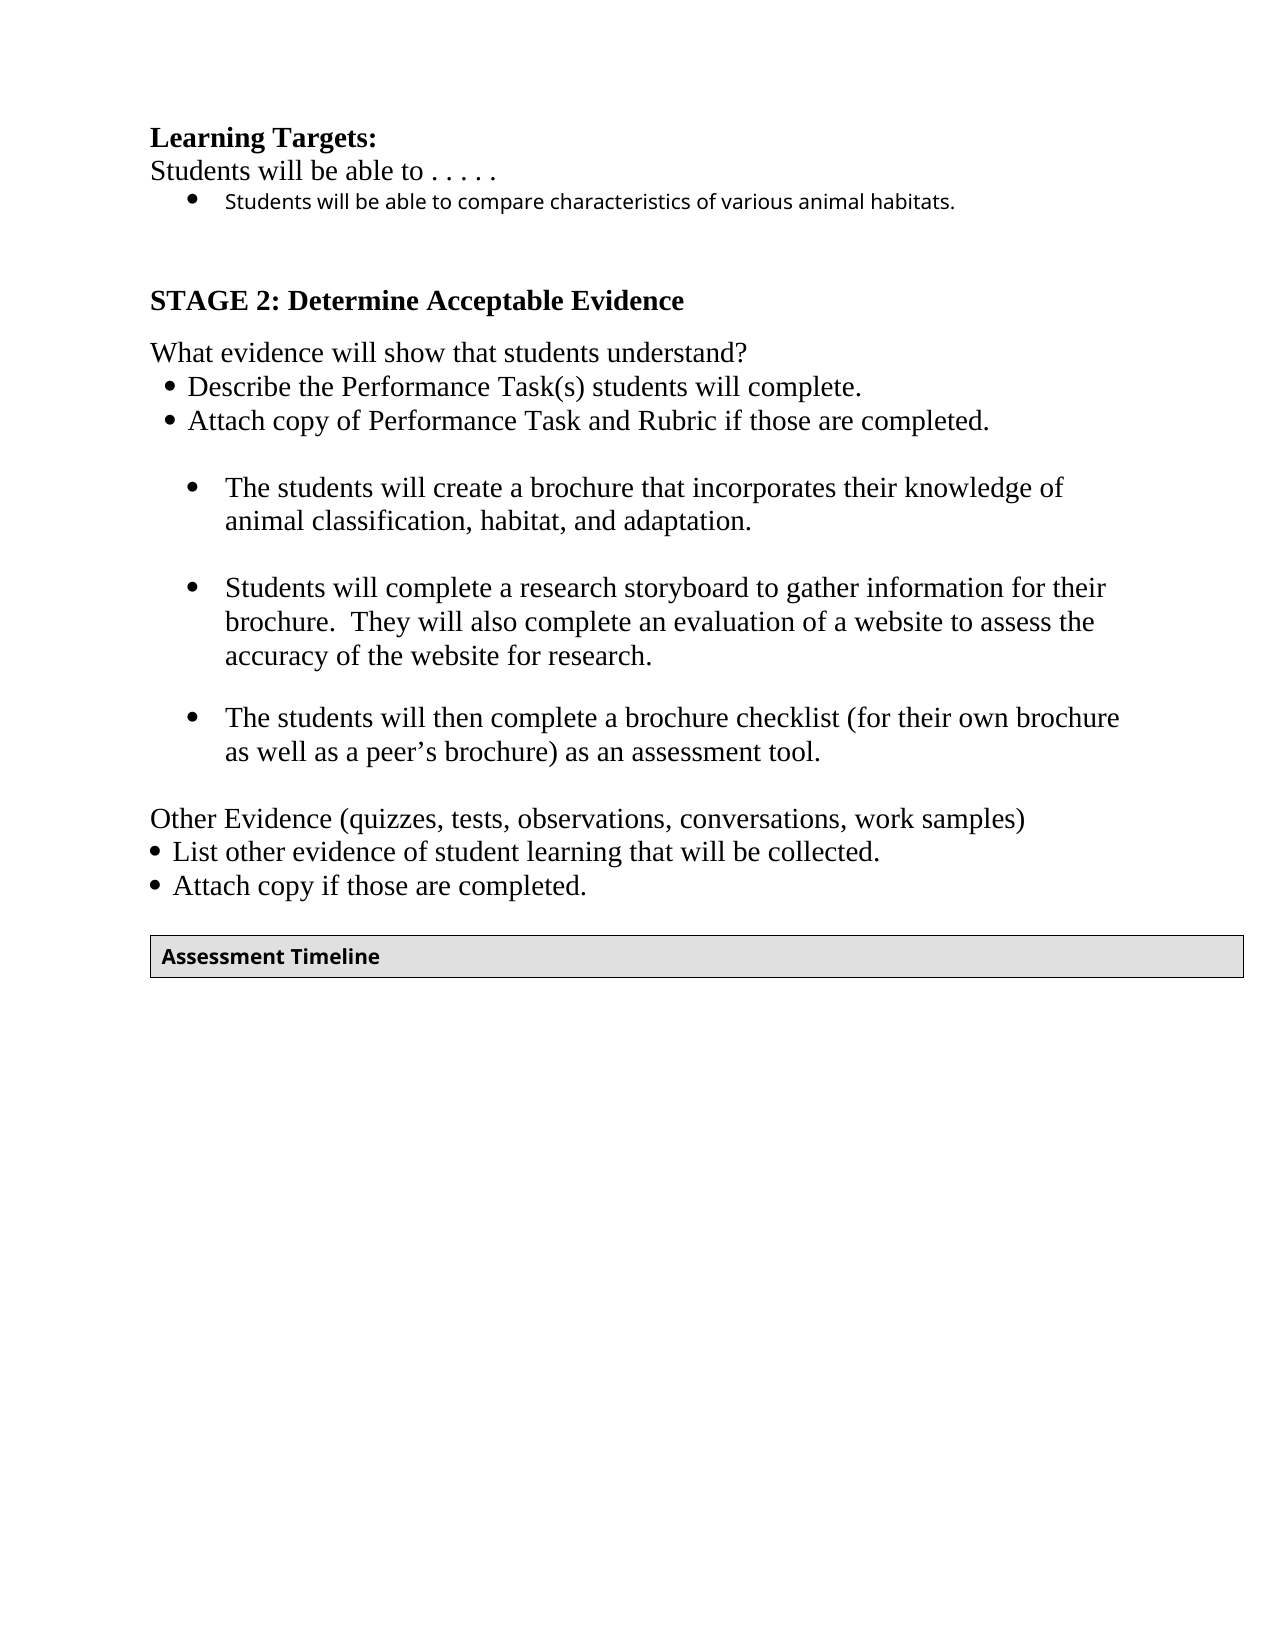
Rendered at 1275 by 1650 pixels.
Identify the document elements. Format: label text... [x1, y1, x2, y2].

list Students will complete a research storyboard to gather information for their brochure. They will also complete an evaluation of a website to assess the accuracy of the website for research. [187, 571, 1125, 671]
list Describe the Performance Task(s) students will complete. [165, 369, 1125, 403]
text Other Evidence (quizzes, tests, observations, conversations, work samples) [150, 801, 1125, 834]
list The students will then complete a brochure checklist (for their own brochure as well as a peer’s brochure) as an assessment tool. [187, 700, 1125, 767]
list List other evidence of student learning that will be collected. [150, 834, 1125, 868]
list The students will create a brochure that incorporates their knowledge of animal classification, habitat, and adaptation. [187, 470, 1125, 537]
list Attach copy of Performance Task and Rubric if those are completed. [165, 403, 1125, 436]
text STAGE 2: Determine Acceptable Evidence [150, 283, 1125, 316]
list Students will be able to compare characteristics of various animal habitats. [187, 187, 1125, 216]
list Attach copy if those are completed. [150, 868, 1125, 902]
table_header Assessment Timeline [151, 936, 1243, 977]
text What evidence will show that students understand? [150, 336, 1125, 369]
text Learning Targets: [150, 120, 1125, 153]
text Students will be able to . . . . . [150, 153, 1125, 187]
